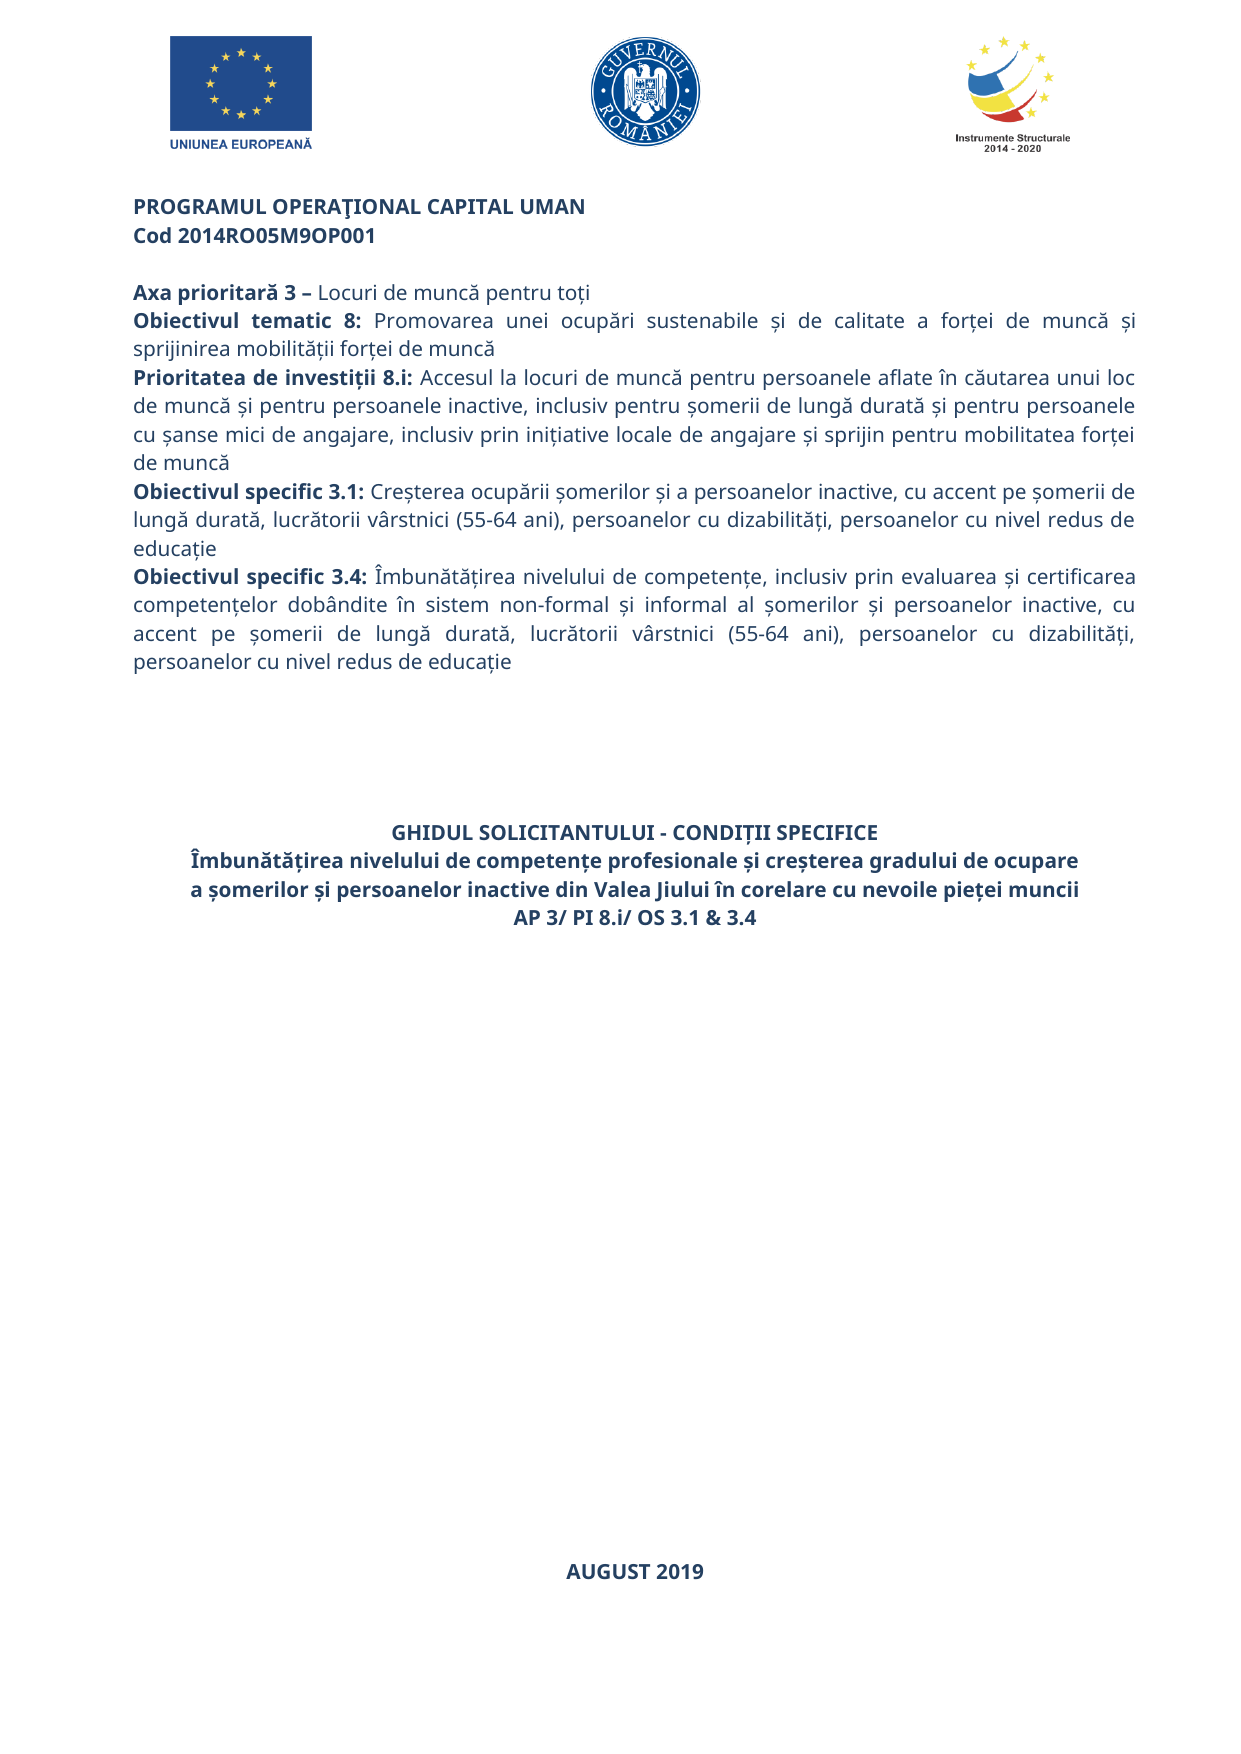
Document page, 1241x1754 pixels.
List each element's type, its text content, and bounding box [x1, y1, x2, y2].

text a șomerilor și persoanelor inactive din Valea Jiului în corelare cu nevoile pieței muncii [133, 875, 1137, 903]
picture [170, 36, 312, 149]
text AP 3/ PI 8.i/ OS 3.1 & 3.4 [133, 903, 1137, 932]
text Cod 2014RO05M9OP001 [133, 221, 1137, 249]
text Îmbunătățirea nivelului de competențe profesionale și creșterea gradului de ocupare [133, 846, 1137, 875]
text Prioritatea de investiții 8.i: Accesul la locuri de muncă pentru persoanele aflate în căutarea unui loc de muncă și pentru persoanele inactive, inclusiv pentru șomerii de lungă durată și pentru persoanele cu șanse mici de angajare, inclusiv prin inițiative locale de angajare și sprijin pentru mobilitatea forței de muncă [133, 363, 1137, 477]
text PROGRAMUL OPERAŢIONAL CAPITAL UMAN [133, 192, 1137, 221]
text AUGUST 2019 [133, 1557, 1137, 1586]
picture [956, 36, 1070, 152]
text GHIDUL SOLICITANTULUI - CONDIȚII SPECIFICE [133, 818, 1137, 846]
text Obiectivul tematic 8: Promovarea unei ocupări sustenabile și de calitate a forței de muncă și sprijinirea mobilității forței de muncă [133, 306, 1137, 363]
picture [589, 35, 701, 147]
text Axa prioritară 3 – Locuri de muncă pentru toți [133, 278, 1137, 306]
text Obiectivul specific 3.4: Îmbunătățirea nivelului de competențe, inclusiv prin evaluarea și certificarea competențelor dobândite în sistem non-formal și informal al șomerilor și persoanelor inactive, cu accent pe șomerii de lungă durată, lucrătorii vârstnici (55-64 ani), persoanelor cu dizabilități, persoanelor cu nivel redus de educație [133, 562, 1137, 676]
text Obiectivul specific 3.1: Creșterea ocupării șomerilor și a persoanelor inactive, cu accent pe șomerii de lungă durată, lucrătorii vârstnici (55-64 ani), persoanelor cu dizabilități, persoanelor cu nivel redus de educație [133, 477, 1137, 562]
